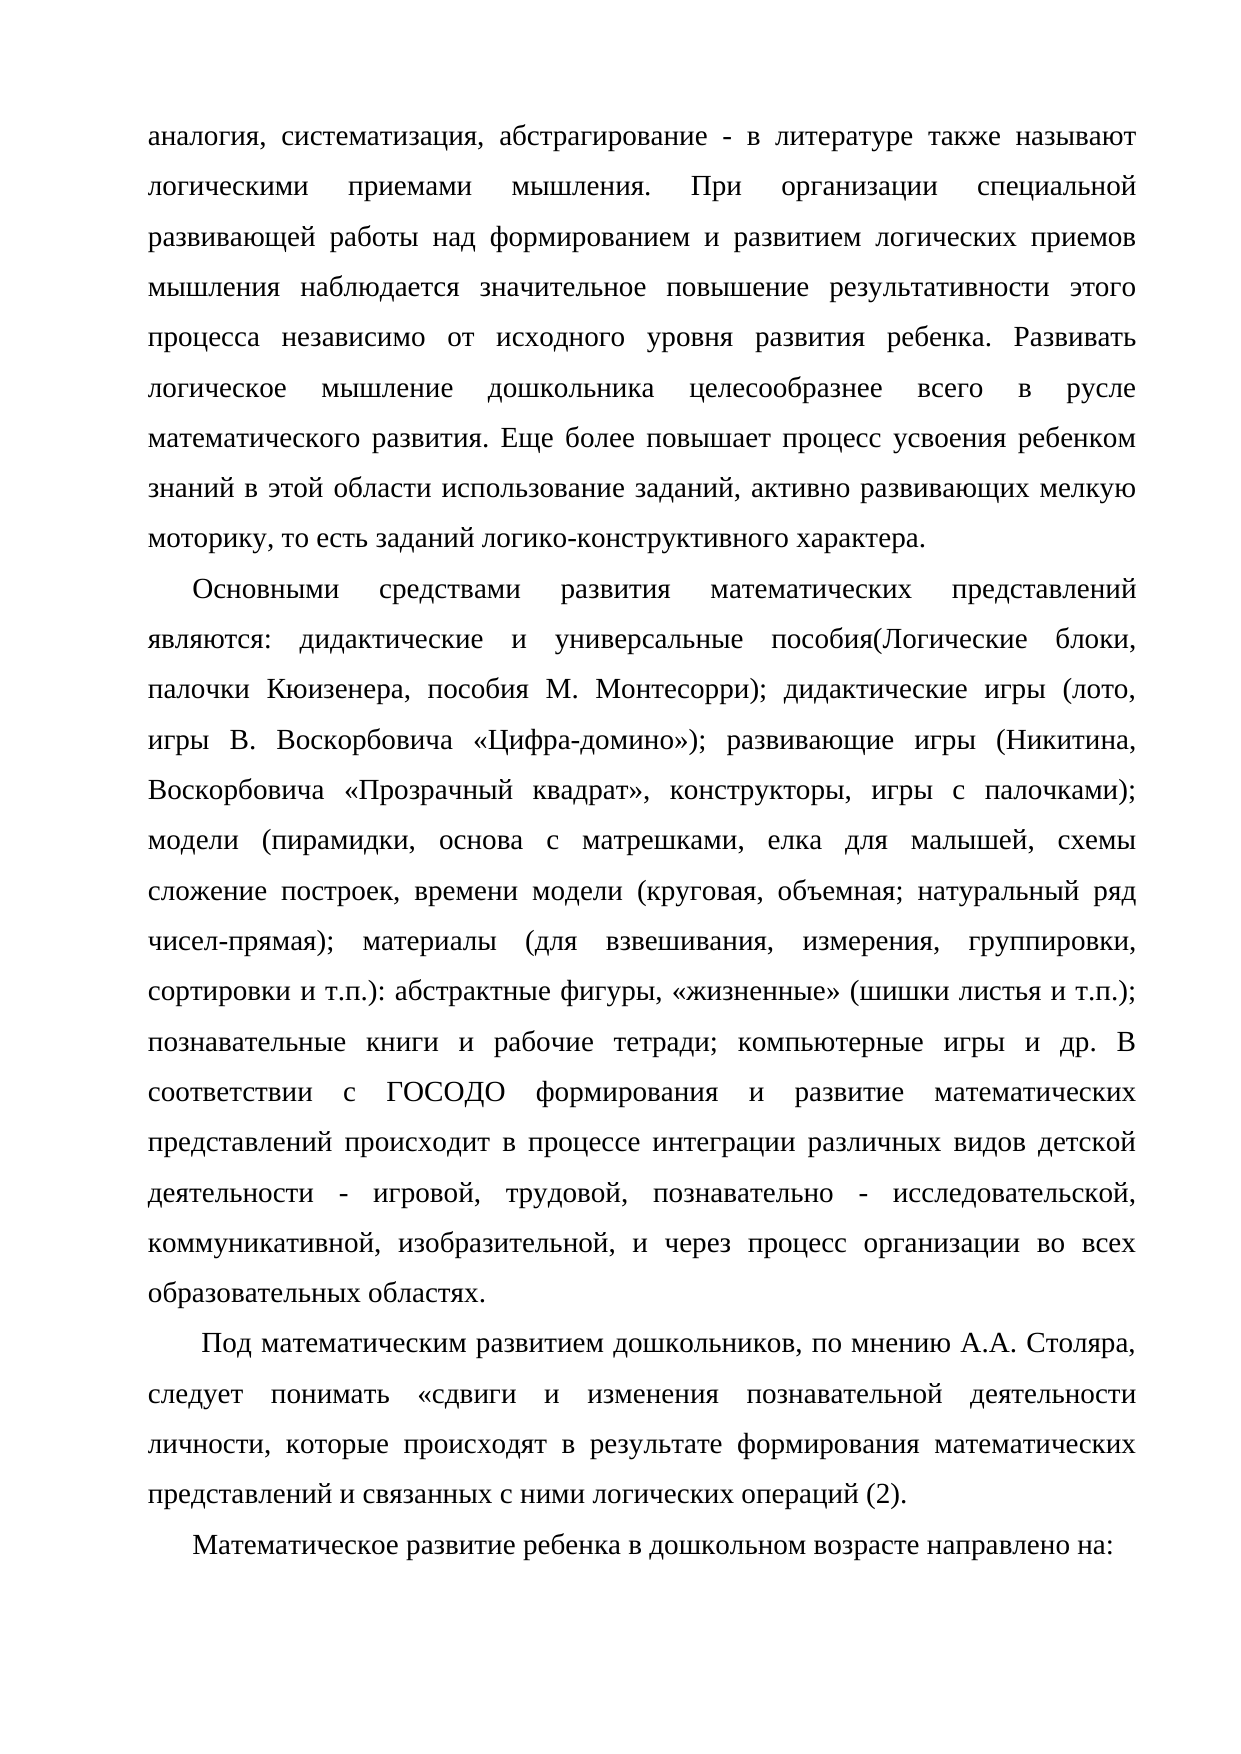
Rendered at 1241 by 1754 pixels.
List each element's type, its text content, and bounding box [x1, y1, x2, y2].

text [148, 118, 1137, 554]
text Под математическим развитием дошкольников, по мнению А.А. Столяра, следует понимать «сдвиги и изменения познавательной деятельности личности, которые происходят в результате формирования математических представлений и связанных с ними логических операций (2). [148, 1326, 1137, 1510]
text Основными средствами развития математических представлений являются: дидактические и универсальные пособия(Логические блоки, палочки Кюизенера, пособия М. Монтесорри); дидактические игры (лото, игры В. Воскорбовича «Цифра-домино»); развивающие игры (Никитина, Воскорбовича «Прозрачный квадрат», конструкторы, игры с палочками); модели (пирамидки, основа с матрешками, елка для малышей, схемы сложение построек, времени модели (круговая, объемная; натуральный ряд чисел-прямая); материалы (для взвешивания, измерения, группировки, сортировки и т.п.): абстрактные фигуры, «жизненные» (шишки листья и т.п.); познавательные книги и рабочие тетради; компьютерные игры и др. В соответствии с ГОСОДО формирования и развитие математических представлений происходит в процессе интеграции различных видов детской деятельности - игровой, трудовой, познавательно - исследовательской, коммуникативной, изобразительной, и через процесс организации во всех образовательных областях. [148, 571, 1137, 1309]
text Математическое развитие ребенка в дошкольном возрасте направлено на: [148, 1527, 1137, 1560]
